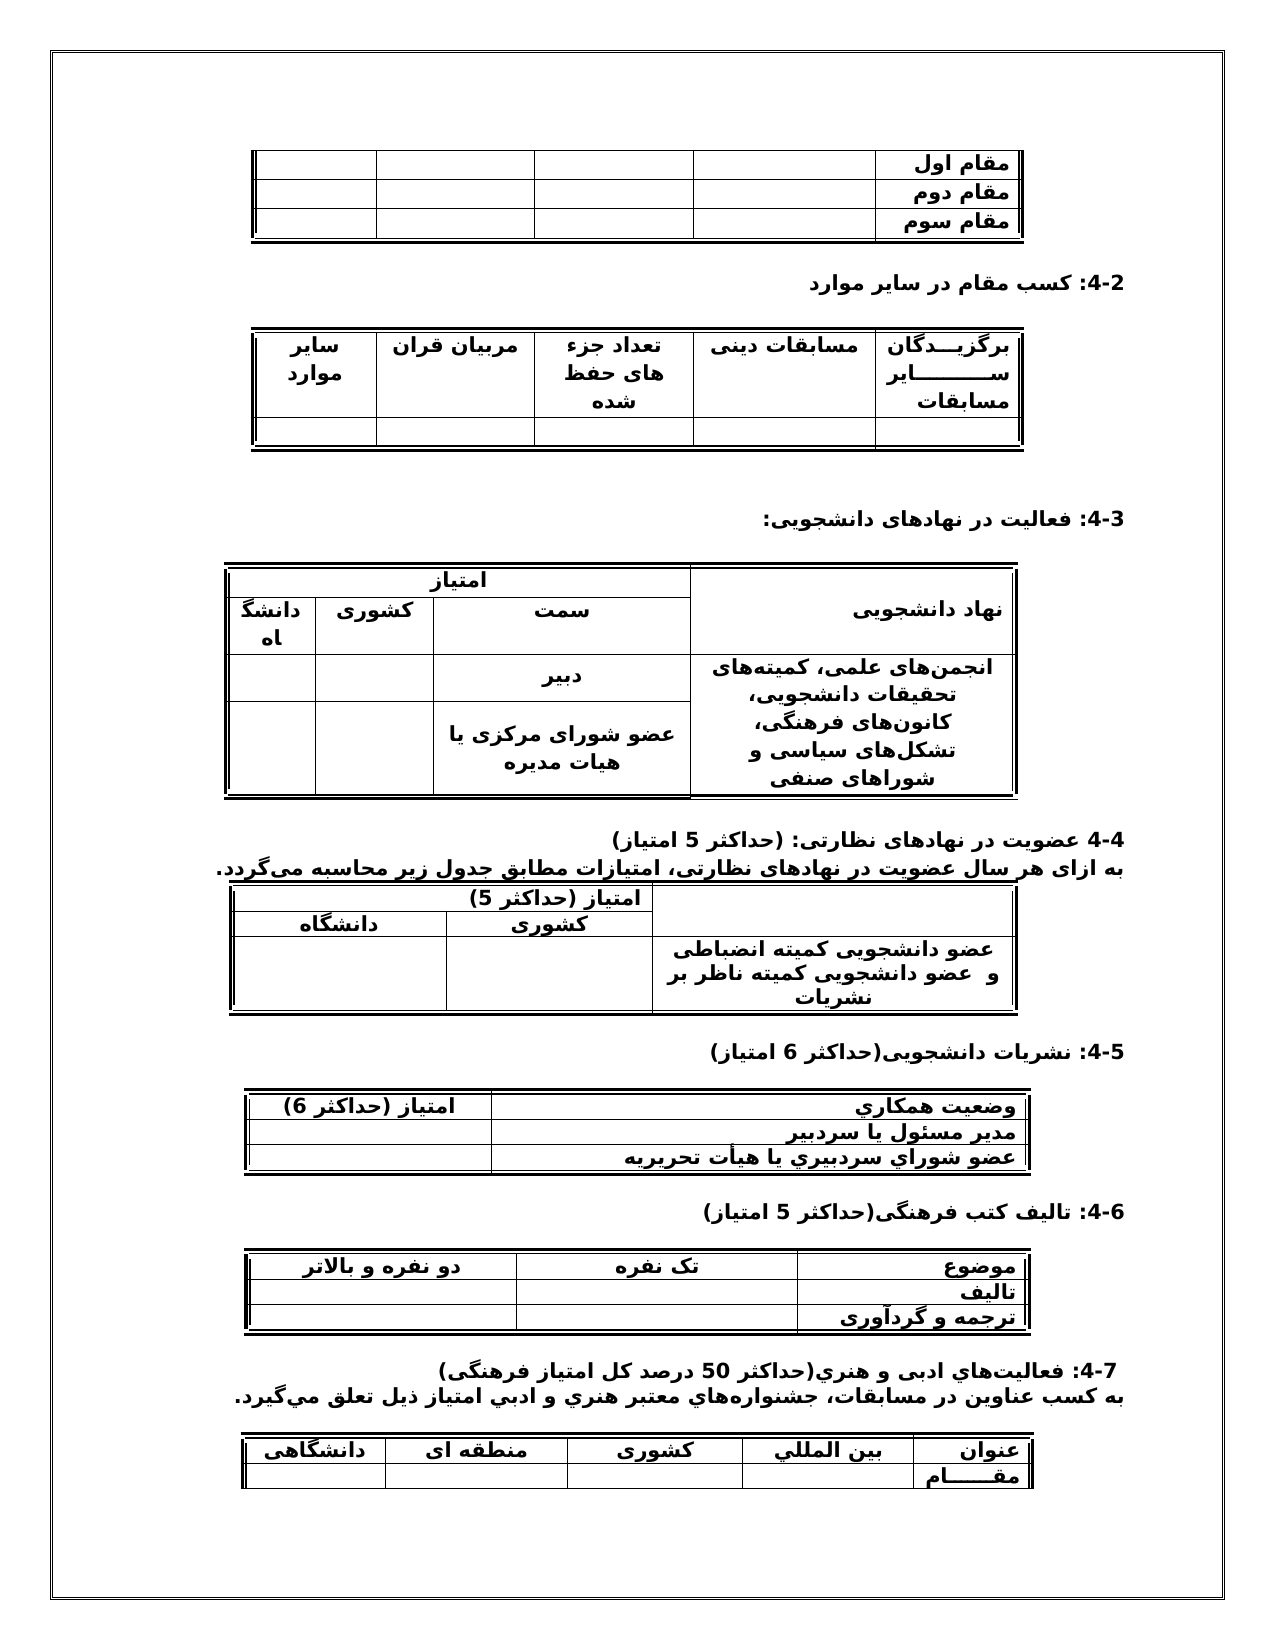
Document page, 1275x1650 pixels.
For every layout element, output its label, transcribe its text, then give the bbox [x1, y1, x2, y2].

table_cell [694, 418, 875, 445]
table_cell [247, 1464, 385, 1488]
table_cell [377, 209, 534, 237]
table_cell عضو دانشجویی کمیته انضباطی و عضو دانشجویی کمیته ناظر بر نشریات [653, 937, 1014, 1010]
table_header دانشگاهی [244, 1435, 386, 1463]
table_header برگزیدگان سایر مسابقات [876, 330, 1021, 417]
table_cell [535, 418, 693, 445]
table_header وضعيت همكاري [492, 1091, 1028, 1119]
text 4-2: کسب مقام در سایر موارد [150, 271, 1125, 296]
table_header مسابقات دینی [694, 333, 875, 417]
table_cell مقام اول [876, 151, 1018, 179]
table_cell مقام سوم [876, 209, 1021, 237]
table_cell [535, 209, 693, 237]
table_header کشوری [568, 1439, 742, 1463]
table_cell [251, 1280, 516, 1304]
table_cell [377, 151, 534, 179]
table_cell دانشگاه [235, 912, 446, 936]
table_cell مدير مسئول يا سردبير [492, 1120, 1025, 1144]
table_cell [316, 655, 433, 701]
table_cell [377, 418, 534, 445]
table_header نهاد دانشجویی [691, 565, 1014, 654]
table_cell تالیف [798, 1280, 1024, 1304]
table_cell [386, 1464, 567, 1488]
table_cell [517, 1305, 797, 1329]
table_cell کشوری [447, 912, 652, 936]
table_cell [694, 209, 875, 237]
table_header امتیاز (حداکثر 5) [232, 883, 652, 911]
table_cell [254, 209, 376, 237]
table_cell [250, 1120, 491, 1144]
table_cell [447, 937, 652, 1010]
table_cell مقام دوم [876, 180, 1018, 208]
table_header منطقه ای [386, 1439, 567, 1463]
table_cell [232, 937, 446, 1010]
table_cell [316, 702, 433, 794]
table_cell مقام اول [914, 1464, 1028, 1488]
table_cell انجمن‌های علمی، کمیته‌های تحقیقات دانشجویی، کانون‌های فرهنگی، تشکل‌های سیاسی و شوراهای صنفی [691, 655, 1014, 794]
table_cell [694, 180, 875, 208]
text به ازای هر سال عضویت در نهادهای نظارتی، امتیازات مطابق جدول زیر محاسبه می‌گردد. [150, 856, 1125, 880]
table_cell [227, 702, 315, 794]
table_cell [254, 418, 376, 445]
table_cell کشوری [316, 598, 433, 654]
text 4-6: تالیف کتب فرهنگی(حداکثر 5 امتیاز) [150, 1200, 1125, 1224]
table_cell [535, 180, 693, 208]
table_cell [248, 1305, 516, 1329]
table_header امتياز (حداکثر 6) [247, 1091, 491, 1119]
table_header تک نفره [517, 1254, 797, 1279]
text 4-3: فعاليت‌ در نهادهای دانشجویی: [150, 507, 1125, 531]
text به كسب عناوين در مسابقات، جشنواره‌هاي معتبر هنري و ادبي امتياز ذيل تعلق مي‌گيرد. [150, 1384, 1125, 1408]
text 4-4 عضویت در نهادهای نظارتی: (حداکثر 5 امتیاز) [150, 828, 1125, 852]
text 4-7: فعاليت‌هاي ادبی و هنري(حداکثر 50 درصد کل امتیاز فرهنگی) [150, 1359, 1125, 1384]
table_header تعداد جزء های حفظ شده [535, 333, 693, 417]
table_header موضوع [798, 1251, 1027, 1279]
table_cell [568, 1464, 742, 1488]
table_cell [535, 151, 693, 179]
table_cell سمت [434, 598, 690, 654]
table_header مربیان قران [377, 333, 534, 417]
table_cell [230, 655, 315, 701]
table_cell [517, 1280, 797, 1304]
text 4-5: نشریات دانشجویی(حداکثر 6 امتياز) [150, 1040, 1125, 1064]
table_cell [377, 180, 534, 208]
table_cell [694, 151, 875, 179]
table_header امتیاز [227, 565, 690, 597]
table_cell [247, 1145, 491, 1169]
table_cell [876, 418, 1021, 445]
table_header سایر موارد [254, 330, 376, 417]
table_cell دبیر [434, 655, 690, 701]
table_cell [257, 180, 376, 208]
table_cell عضو شوراي سردبيري یا هيأت تحريريه [492, 1145, 1028, 1169]
table_header بين المللي [743, 1439, 913, 1463]
table_cell دانشگاه [230, 598, 315, 654]
table_header دو نفره و بالاتر [248, 1251, 516, 1279]
table_cell ترجمه و گردآوری [798, 1305, 1027, 1329]
table_cell [257, 151, 376, 179]
table_cell عضو شورای مرکزی یا هیات مدیره [434, 702, 690, 794]
table_header عنوان [914, 1435, 1031, 1463]
table_header [653, 883, 1014, 936]
table_cell [743, 1464, 913, 1488]
